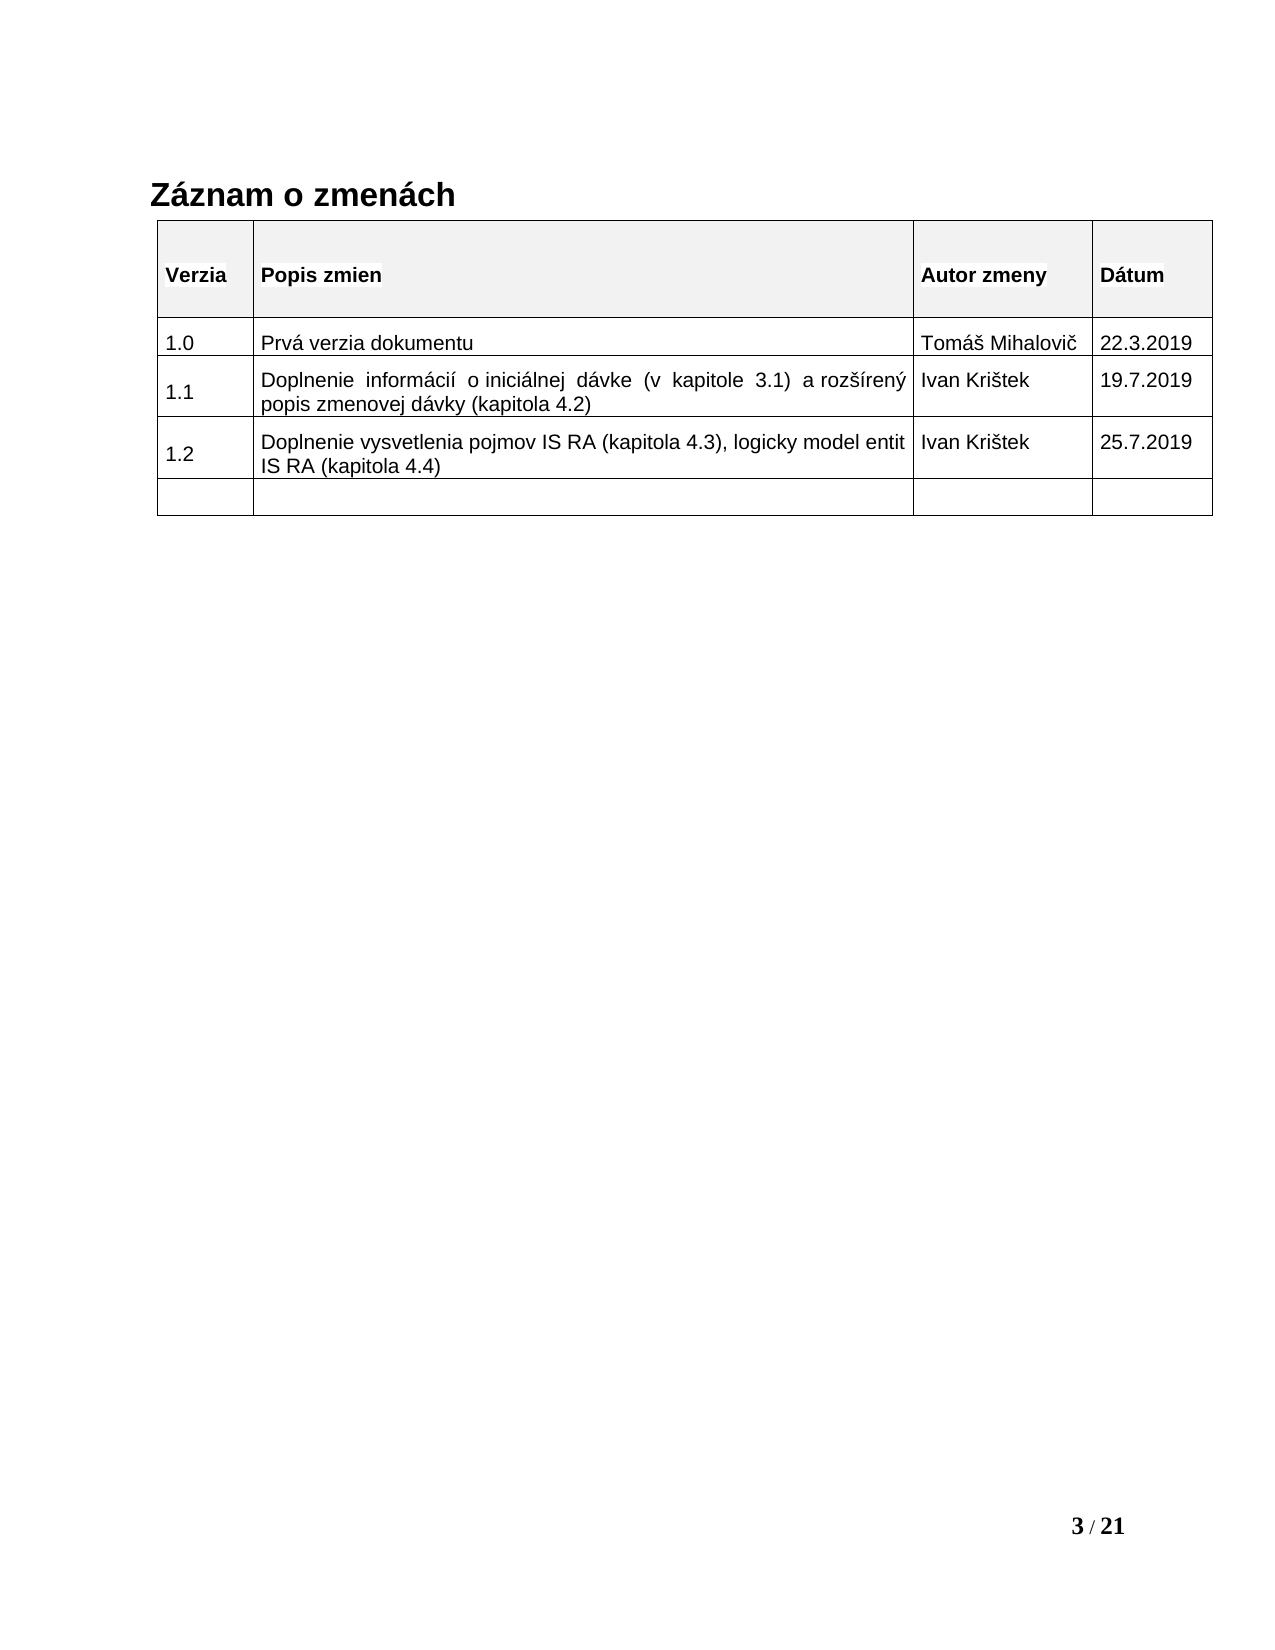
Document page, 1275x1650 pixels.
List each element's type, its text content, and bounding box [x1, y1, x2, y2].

table_cell Prvá verzia dokumentu [254, 318, 913, 354]
table_cell 1.0 [158, 318, 253, 354]
table_cell 1.2 [158, 417, 253, 477]
subtitle Záznam o zmenách [150, 175, 1125, 213]
table_cell Ivan Krištek [914, 417, 1092, 477]
table_cell Doplnenie vysvetlenia pojmov IS RA (kapitola 4.3), logicky model entit IS RA (kapitola 4.4) [254, 417, 913, 477]
table_header Popis zmien [254, 221, 913, 317]
table_cell [1093, 479, 1212, 515]
table_header Autor zmeny [914, 221, 1092, 317]
table_cell 25.7.2019 [1093, 417, 1212, 477]
table_cell 22.3.2019 [1093, 318, 1212, 354]
table_cell Tomáš Mihalovič [914, 318, 1092, 354]
table_cell Ivan Krištek [914, 356, 1092, 416]
table_header Verzia [158, 221, 253, 317]
table_cell 19.7.2019 [1093, 356, 1212, 416]
table_header Dátum [1093, 221, 1212, 317]
table_cell Doplnenie informácií o iniciálnej dávke (v kapitole 3.1) a rozšírený popis zmenovej dávky (kapitola 4.2) [254, 356, 913, 416]
table_cell [914, 479, 1092, 515]
table_cell 1.1 [158, 356, 253, 416]
table_cell [254, 479, 913, 515]
table_cell [158, 479, 253, 515]
